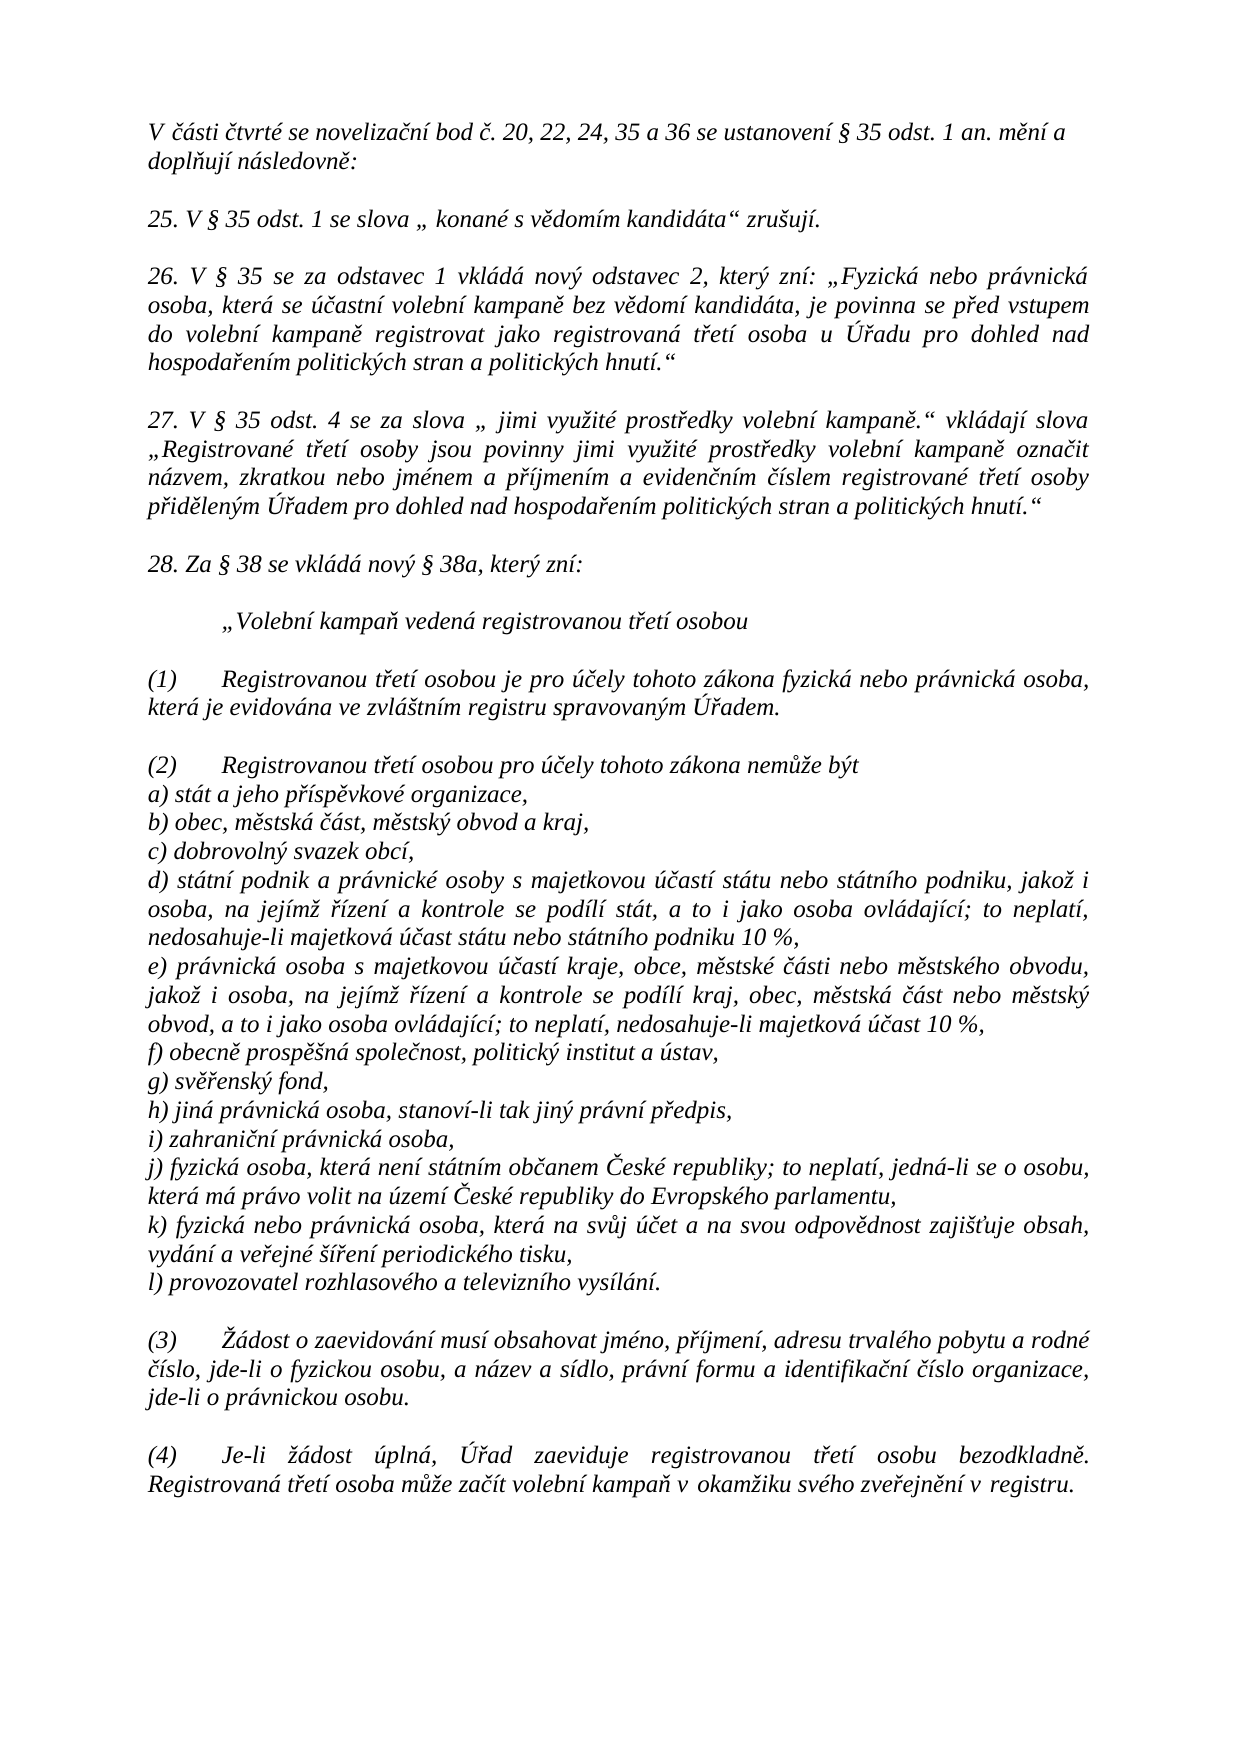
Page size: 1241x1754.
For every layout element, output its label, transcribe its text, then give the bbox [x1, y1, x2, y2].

text h) jiná právnická osoba, stanoví-li tak jiný právní předpis, [148, 1095, 1093, 1124]
text l) provozovatel rozhlasového a televizního vysílání. [148, 1267, 1093, 1296]
text (2) Registrovanou třetí osobou pro účely tohoto zákona nemůže být [148, 750, 1093, 779]
text e) právnická osoba s majetkovou účastí kraje, obce, městské části nebo městského obvodu, jakož i osoba, na jejímž řízení a kontrole se podílí kraj, obec, městská část nebo městský obvod, a to i jako osoba ovládající; to neplatí, nedosahuje-li majetková účast 10 %, [148, 951, 1093, 1037]
text d) státní podnik a právnické osoby s majetkovou účastí státu nebo státního podniku, jakož i osoba, na jejímž řízení a kontrole se podílí stát, a to i jako osoba ovládající; to neplatí, nedosahuje-li majetková účast státu nebo státního podniku 10 %, [148, 865, 1093, 951]
text f) obecně prospěšná společnost, politický institut a ústav, [148, 1037, 1093, 1066]
text (1) Registrovanou třetí osobou je pro účely tohoto zákona fyzická nebo právnická osoba, která je evidována ve zvláštním registru spravovaným Úřadem. [148, 664, 1093, 721]
text „Volební kampaň vedená registrovanou třetí osobou [148, 606, 1093, 635]
text g) svěřenský fond, [148, 1066, 1093, 1095]
text i) zahraniční právnická osoba, [148, 1124, 1093, 1152]
text (4) Je-li žádost úplná, Úřad zaeviduje registrovanou třetí osobu bezodkladně. Registrovaná třetí osoba může začít volební kampaň v okamžiku svého zveřejnění v registru. [148, 1440, 1093, 1497]
text b) obec, městská část, městský obvod a kraj, [148, 807, 1093, 836]
text 27. V § 35 odst. 4 se za slova „ jimi využité prostředky volební kampaně.“ vkládají slova „Registrované třetí osoby jsou povinny jimi využité prostředky volební kampaně označit názvem, zkratkou nebo jménem a příjmením a evidenčním číslem registrované třetí osoby přiděleným Úřadem pro dohled nad hospodařením politických stran a politických hnutí.“ [148, 405, 1093, 520]
text (3) Žádost o zaevidování musí obsahovat jméno, příjmení, adresu trvalého pobytu a rodné číslo, jde-li o fyzickou osobu, a název a sídlo, právní formu a identifikační číslo organizace, jde-li o právnickou osobu. [148, 1325, 1093, 1411]
text a) stát a jeho příspěvkové organizace, [148, 779, 1093, 807]
text V části čtvrté se novelizační bod č. 20, 22, 24, 35 a 36 se ustanovení § 35 odst. 1 an. mění a doplňují následovně: [148, 117, 1093, 175]
text k) fyzická nebo právnická osoba, která na svůj účet a na svou odpovědnost zajišťuje obsah, vydání a veřejné šíření periodického tisku, [148, 1210, 1093, 1267]
text 26. V § 35 se za odstavec 1 vkládá nový odstavec 2, který zní: „Fyzická nebo právnická osoba, která se účastní volební kampaně bez vědomí kandidáta, je povinna se před vstupem do volební kampaně registrovat jako registrovaná třetí osoba u Úřadu pro dohled nad hospodařením politických stran a politických hnutí.“ [148, 261, 1093, 376]
text 28. Za § 38 se vkládá nový § 38a, který zní: [148, 549, 1093, 577]
text c) dobrovolný svazek obcí, [148, 836, 1093, 865]
text 25. V § 35 odst. 1 se slova „ konané s vědomím kandidáta“ zrušují. [148, 204, 1093, 232]
text j) fyzická osoba, která není státním občanem České republiky; to neplatí, jedná-li se o osobu, která má právo volit na území České republiky do Evropského parlamentu, [148, 1152, 1093, 1210]
